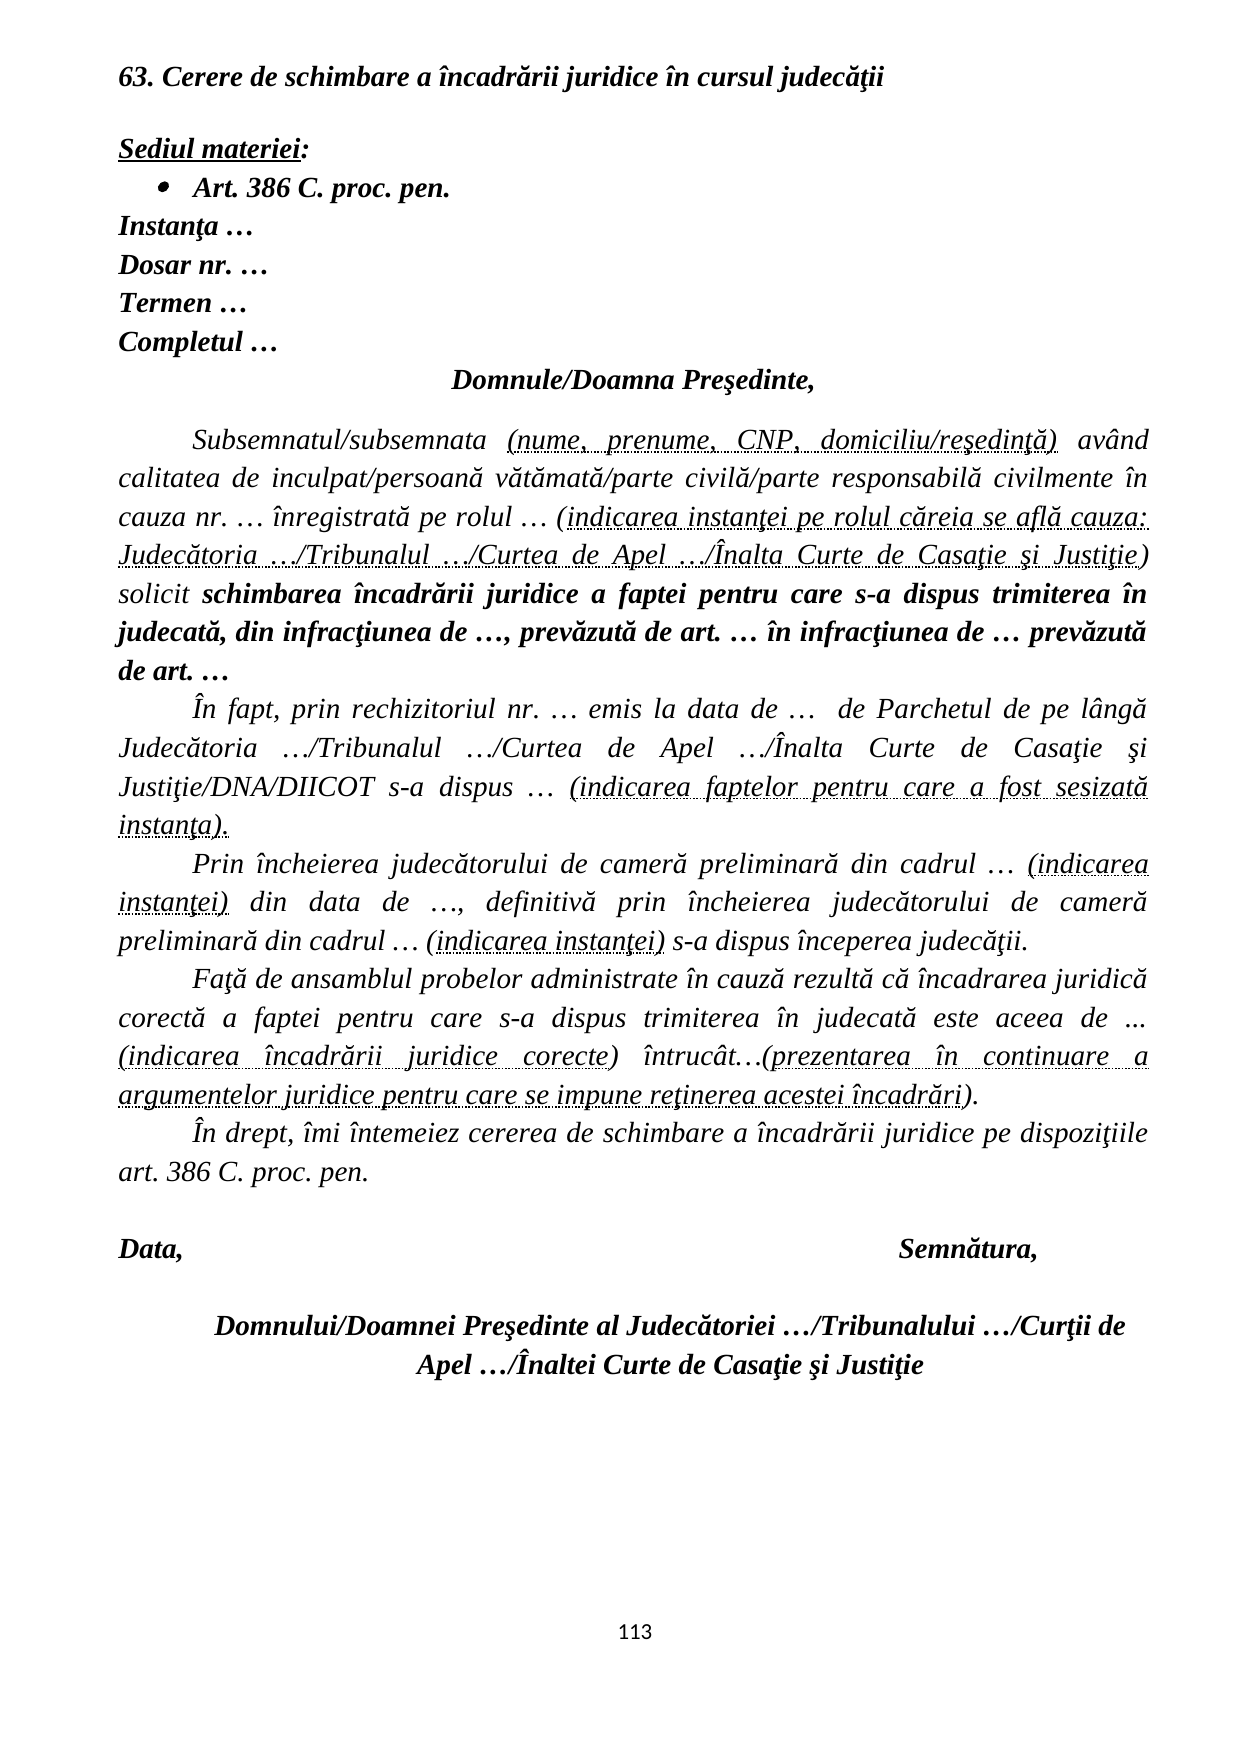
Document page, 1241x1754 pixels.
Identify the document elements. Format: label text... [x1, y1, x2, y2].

list Art. . proc. pen. [156, 170, 1152, 203]
text Completul … [118, 324, 1152, 357]
text Sediul materiei: [118, 131, 1152, 165]
text Instanţa … [118, 208, 1152, 242]
text Subsemnatul/subsemnata (nume, prenume, CNP, domiciliu/reşedinţă) având calitatea de inculpat/persoană vătămată/parte civilă/parte responsabilă civilmente în cauza nr. … înregistrată pe rolul … (indicarea instanţei pe rolul căreia se află cauza: Judecătoria …/Tribunalul …/Curtea de Apel …/Înalta Curte de Casaţie şi Justiţie) solicit schimbarea încadrării juridice a faptei pentru care s-a dispus trimiterea în judecată, din infracţiunea de …, prevăzută de art. … în infracţiunea de … prevăzută de art. … [118, 422, 1152, 687]
text Prin încheierea judecătorului de cameră preliminară din cadrul … (indicarea instanţei) din data de …, definitivă prin încheierea judecătorului de cameră preliminară din cadrul … (indicarea instanţei) s-a dispus începerea judecăţii. [118, 846, 1152, 956]
text Domnului/Doamnei Preşedinte al Judecătoriei …/Tribunalului …/Curţii de Apel …/Înaltei Curte de Casaţie şi Justiţie [192, 1308, 1152, 1380]
text În fapt, prin rechizitoriul nr. … emis la data de … de Parchetul de pe lângă Judecătoria …/Tribunalul …/Curtea de Apel …/Înalta Curte de Casaţie şi Justiţie/DNA/DIICOT s-a dispus … (indicarea faptelor pentru care a fost sesizată instanţa). [118, 692, 1152, 841]
text Faţă de ansamblul probelor administrate în cauză rezultă că încadrarea juridică corectă a faptei pentru care s-a dispus trimiterea în judecată este aceea de ... (indicarea încadrării juridice corecte) întrucât…(prezentarea în continuare a argumentelor juridice pentru care se impune reţinerea acestei încadrări). [118, 961, 1152, 1111]
text Data, Semnătura, [118, 1231, 1152, 1265]
text În drept, îmi întemeiez cererea de schimbare a încadrării juridice pe dispoziţiile art. . proc. pen. [118, 1116, 1152, 1188]
text Termen … [118, 285, 1152, 319]
text Dosar nr. … [118, 247, 1152, 280]
text Domnule/Doamna Preşedinte, [118, 362, 1152, 396]
subtitle 63. Cerere de schimbare a încadrării juridice în cursul judecăţii [118, 59, 1152, 93]
